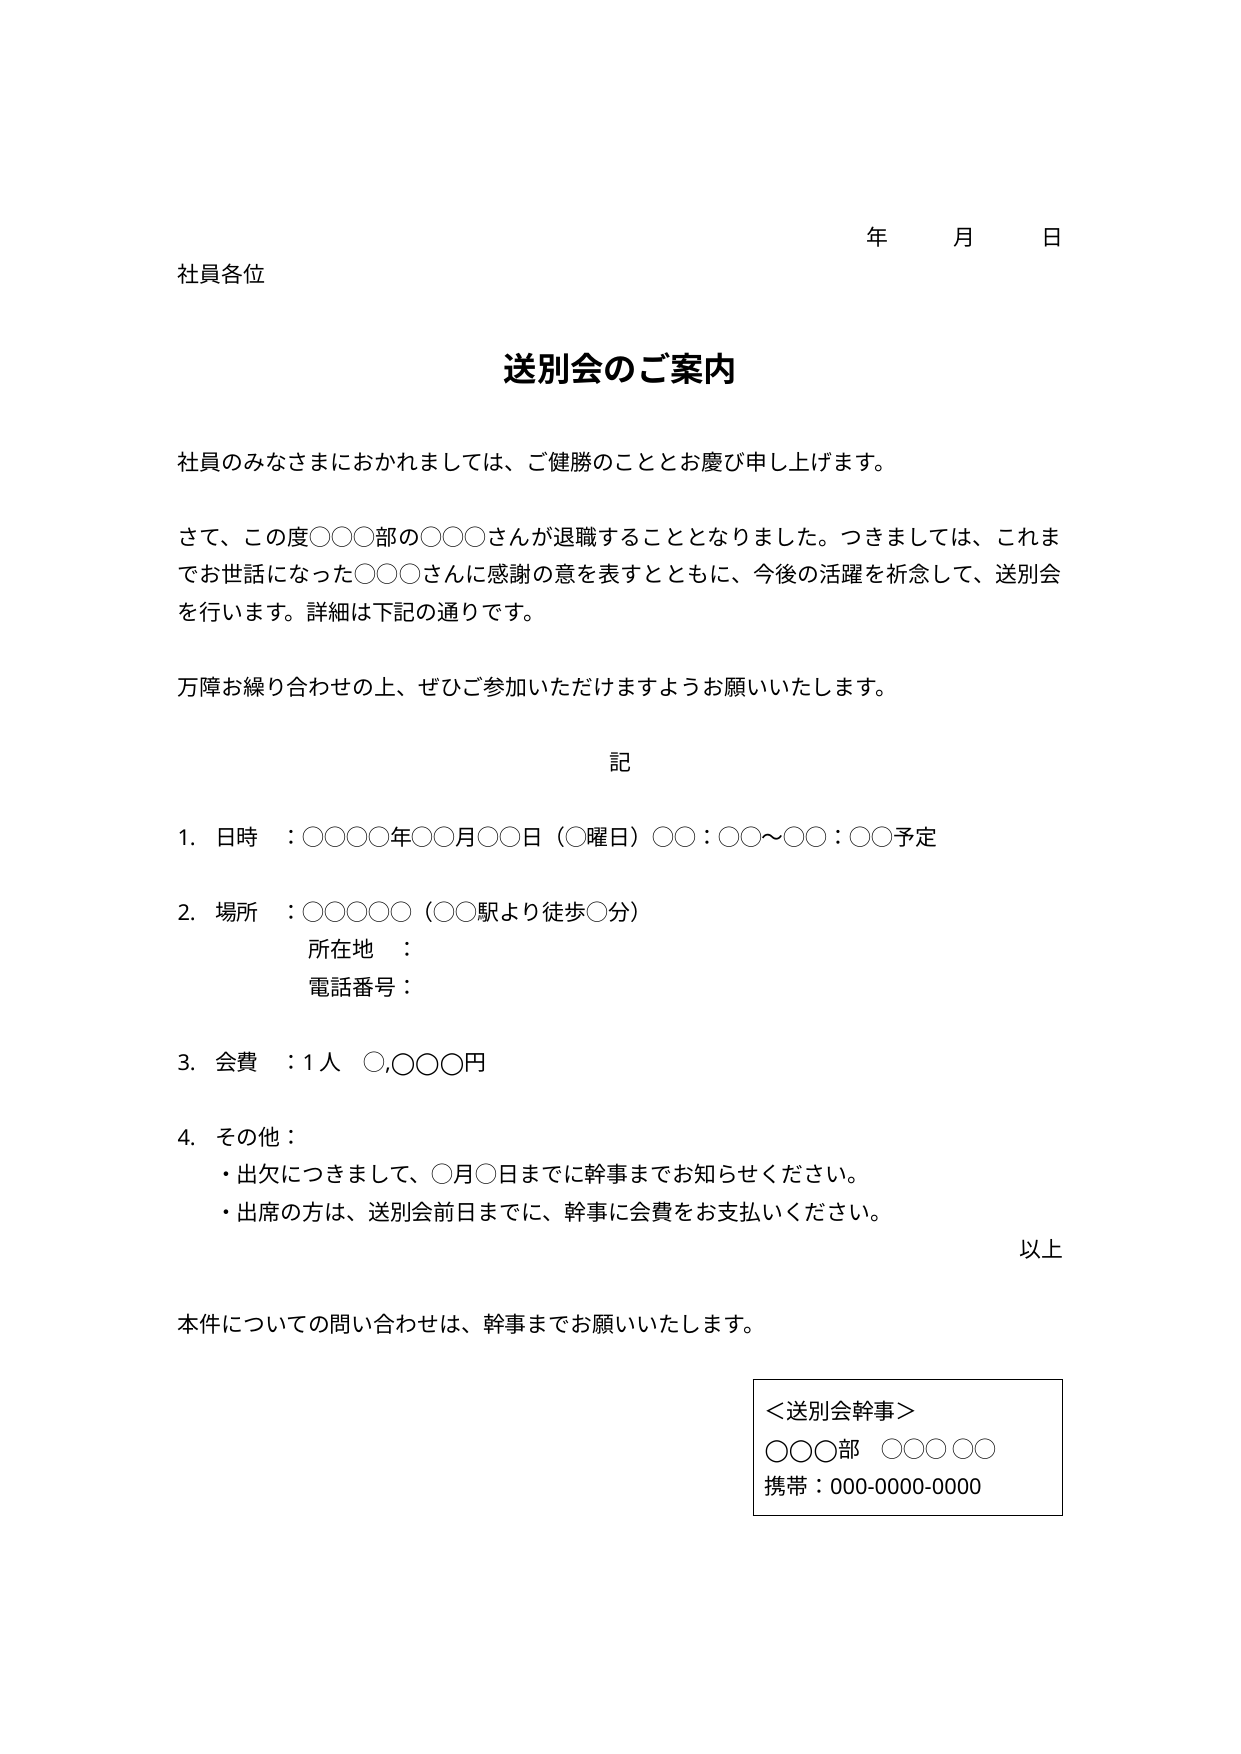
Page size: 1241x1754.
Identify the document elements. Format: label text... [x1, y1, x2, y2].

list 会費 ：1人 ◯,◯◯◯円 [177, 1042, 1063, 1079]
list 日時 ：◯◯◯◯年◯◯月◯◯日（◯曜日）◯◯：◯◯～◯◯：◯◯予定 [177, 817, 1063, 854]
list 電話番号： [265, 967, 1063, 1004]
list ・出席の方は、送別会前日までに、幹事に会費をお支払いください。 [215, 1192, 1063, 1229]
text 社員各位 [177, 254, 1063, 292]
table_header ＜送別会幹事＞ ◯◯◯部 ◯◯◯ ◯◯ 携帯：000-0000-0000 [754, 1380, 1062, 1515]
list その他： [177, 1117, 1063, 1154]
list 所在地 ： [265, 929, 1063, 967]
text 社員のみなさまにおかれましては、ご健勝のこととお慶び申し上げます。 [177, 442, 1063, 479]
list ・出欠につきまして、◯月◯日までに幹事までお知らせください。 [215, 1154, 1063, 1192]
text さて、この度◯◯◯部の◯◯◯さんが退職することとなりました。つきましては、これまでお世話になった◯◯◯さんに感謝の意を表すとともに、今後の活躍を祈念して、送別会を行います。詳細は下記の通りです。 [177, 517, 1063, 629]
subtitle 記 [177, 742, 1063, 779]
text 万障お繰り合わせの上、ぜひご参加いただけますようお願いいたします。 [177, 667, 1063, 704]
text 以上 [177, 1229, 1063, 1267]
list 場所 ：◯◯◯◯◯（◯◯駅より徒歩◯分） [177, 892, 1063, 929]
text 送別会のご案内 [177, 329, 1063, 404]
text 本件についての問い合わせは、幹事までお願いいたします。 [177, 1304, 1063, 1342]
text 年 月 日 [177, 217, 1063, 254]
